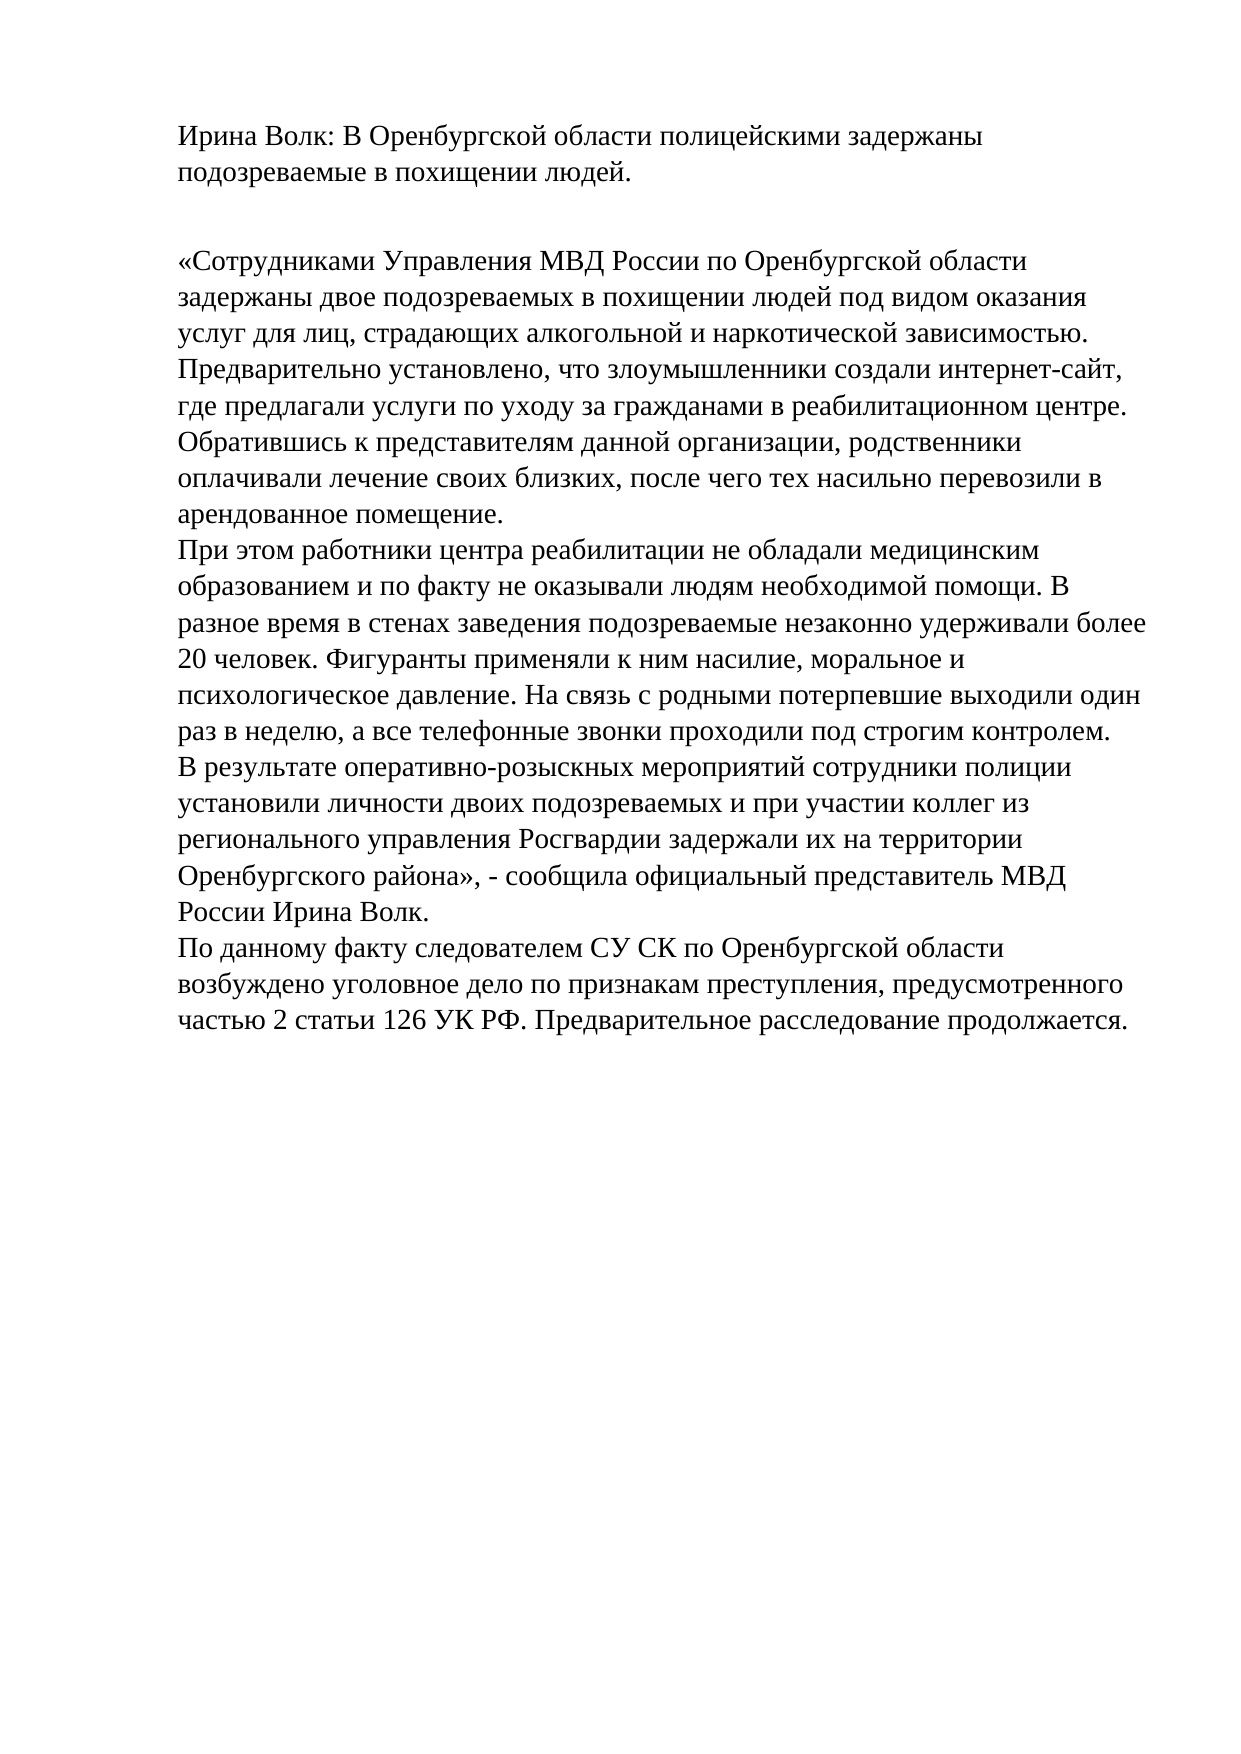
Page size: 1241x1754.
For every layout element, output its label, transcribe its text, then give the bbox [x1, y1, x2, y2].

text «Сотрудниками Управления МВД России по Оренбургской области задержаны двое подозреваемых в похищении людей под видом оказания услуг для лиц, страдающих алкогольной и наркотической зависимостью. Предварительно установлено, что злоумышленники создали интернет-сайт, где предлагали услуги по уходу за гражданами в реабилитационном центре. Обратившись к представителям данной организации, родственники оплачивали лечение своих близких, после чего тех насильно перевозили в арендованное помещение. При этом работники центра реабилитации не обладали медицинским образованием и по факту не оказывали людям необходимой помощи. В разное время в стенах заведения подозреваемые незаконно удерживали более 20 человек. Фигуранты применяли к ним насилие, моральное и психологическое давление. На связь с родными потерпевшие выходили один раз в неделю, а все телефонные звонки проходили под строгим контролем. В результате оперативно-розыскных мероприятий сотрудники полиции установили личности двоих подозреваемых и при участии коллег из регионального управления Росгвардии задержали их на территории Оренбургского района», - сообщила официальный представитель МВД России Ирина Волк. По данному факту следователем СУ СК по Оренбургской области возбуждено уголовное дело по признакам преступления, предусмотренного частью 2 статьи 126 УК РФ. Предварительное расследование продолжается. [177, 207, 1152, 1036]
text Ирина Волк: В Оренбургской области полицейскими задержаны подозреваемые в похищении людей. [177, 118, 1152, 188]
